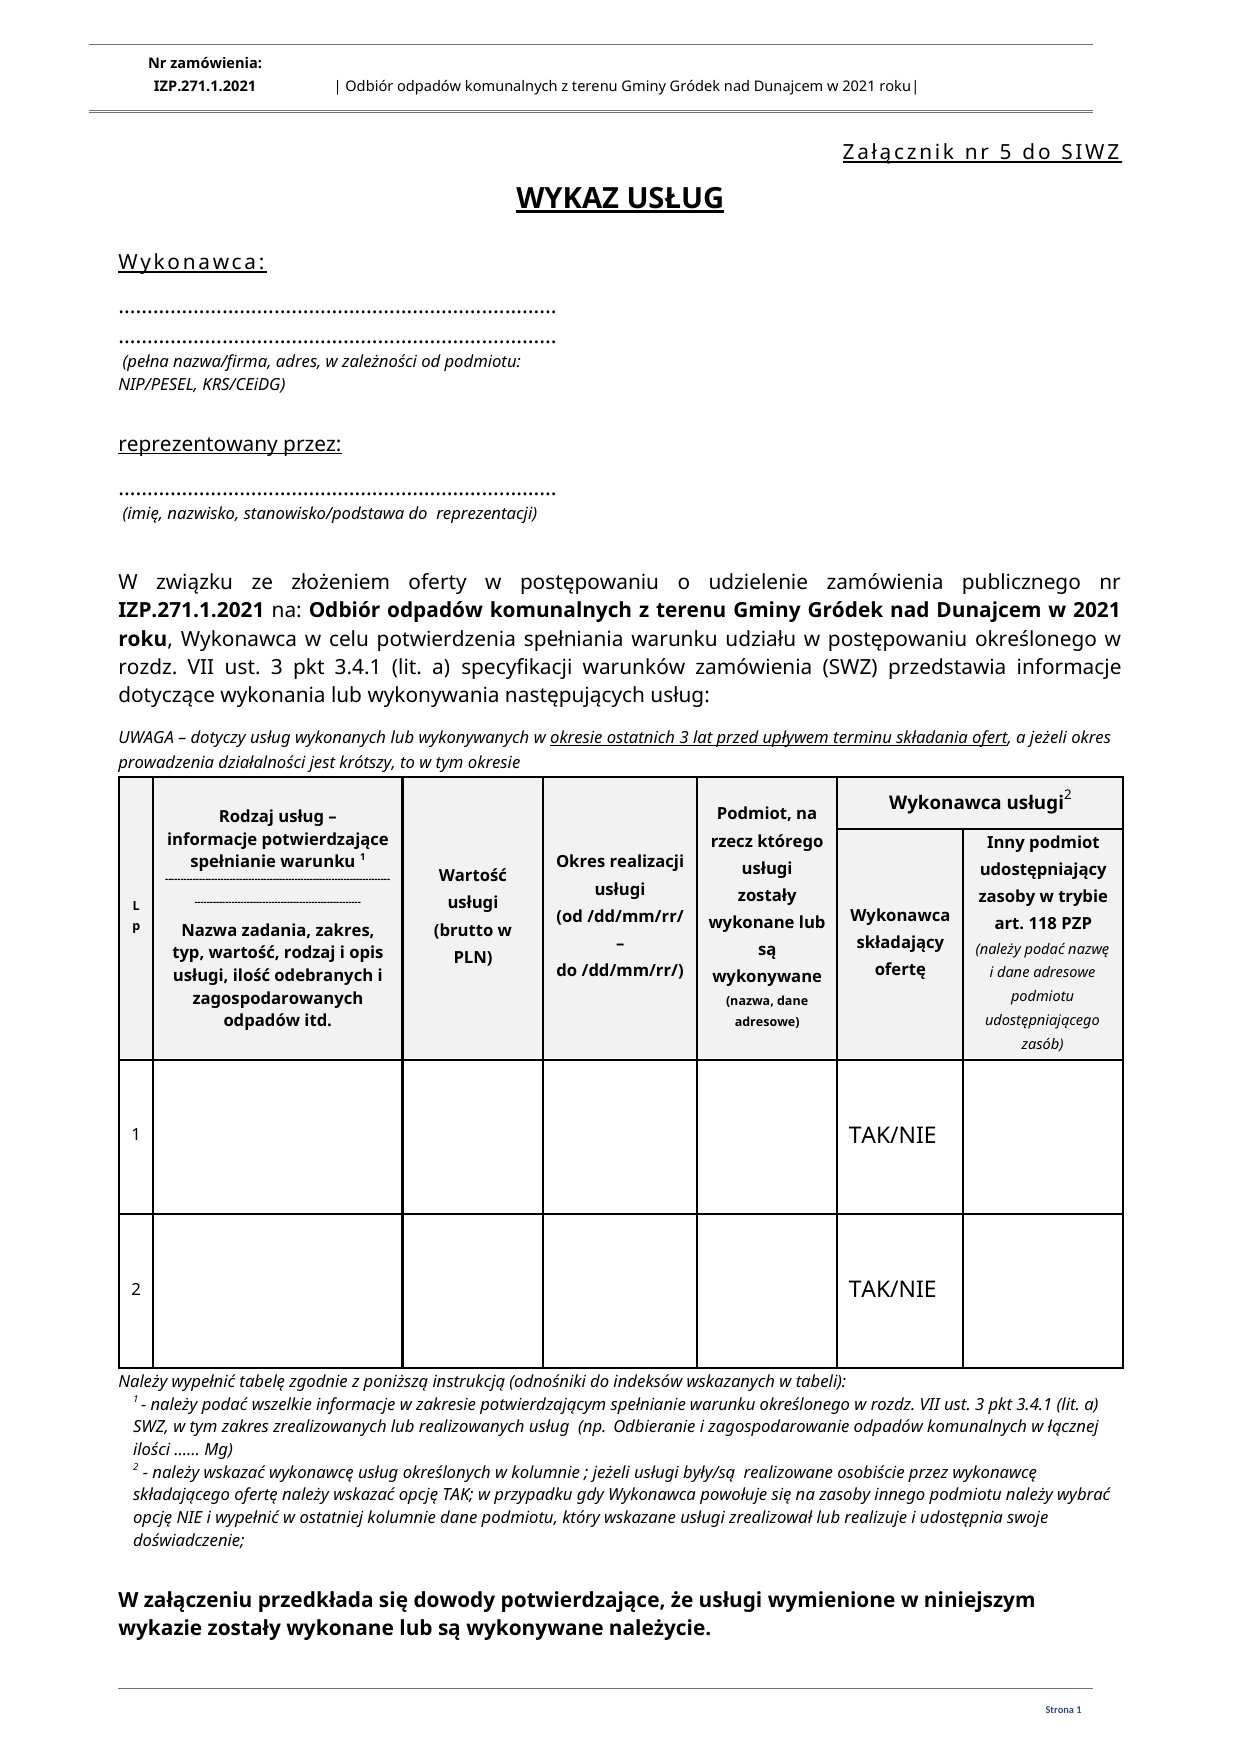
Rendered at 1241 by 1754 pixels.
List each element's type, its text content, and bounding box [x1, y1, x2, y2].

text UWAGA – dotyczy usług wykonanych lub wykonywanych w okresie ostatnich 3 lat przed upływem terminu składania ofert, a jeżeli okres prowadzenia działalności jest krótszy, to w tym okresie [118, 726, 1122, 774]
table_cell [544, 1061, 696, 1213]
text 2 - należy wskazać wykonawcę usług określonych w kolumnie ; jeżeli usługi były/są realizowane osobiście przez wykonawcę składającego ofertę należy wskazać opcję TAK; w przypadku gdy Wykonawca powołuje się na zasoby innego podmiotu należy wybrać opcję NIE i wypełnić w ostatniej kolumnie dane podmiotu, który wskazane usługi zrealizował lub realizuje i udostępnia swoje doświadczenie; [133, 1460, 1122, 1551]
table_cell 1 [120, 1061, 152, 1213]
table_cell [698, 1215, 836, 1367]
table_header Rodzaj usług – informacje potwierdzające spełnianie warunku 1 ------------------------------------------------------------------------------------------------------------------------------- Nazwa zadania, zakres, typ, wartość, rodzaj i opis usługi, ilość odebranych i zagospodarowanych odpadów itd. [154, 778, 401, 1058]
table_cell [698, 1061, 836, 1213]
subtitle WYKAZ USŁUG [118, 177, 1122, 217]
text ………………………………………………………….……… [118, 472, 561, 501]
table_cell [404, 1061, 542, 1213]
table_cell TAK/NIE [838, 1215, 962, 1367]
text (pełna nazwa/firma, adres, w zależności od podmiotu: [118, 349, 561, 372]
table_cell [404, 1215, 542, 1367]
table_header Wartość usługi (brutto w PLN) [404, 778, 542, 1058]
text W związku ze złożeniem oferty w postępowaniu o udzielenie zamówienia publicznego nr IZP.271.1.2021 na: Odbiór odpadów komunalnych z terenu Gminy Gródek nad Dunajcem w 2021 roku, Wykonawca w celu potwierdzenia spełniania warunku udziału w postępowaniu określonego w rozdz. VII ust. 3 pkt 3.4.1 (lit. a) specyfikacji warunków zamówienia (SWZ) przedstawia informacje dotyczące wykonania lub wykonywania następujących usług: [118, 567, 1122, 709]
text Należy wypełnić tabelę zgodnie z poniższą instrukcją (odnośniki do indeksów wskazanych w tabeli): [118, 1369, 1122, 1392]
table_cell [964, 1215, 1122, 1367]
table_header Lp [120, 778, 152, 1058]
table_header Okres realizacji usługi (od /dd/mm/rr/ – do /dd/mm/rr/) [544, 778, 696, 1058]
text reprezentowany przez: [118, 429, 1122, 457]
table_cell Wykonawca składający ofertę [838, 830, 962, 1058]
table_cell 2 [120, 1215, 152, 1367]
text NIP/PESEL, KRS/CEiDG) [118, 372, 561, 395]
text 1 - należy podać wszelkie informacje w zakresie potwierdzającym spełnianie warunku określonego w rozdz. VII ust. 3 pkt 3.4.1 (lit. a) SWZ, w tym zakres zrealizowanych lub realizowanych usług (np. Odbieranie i zagospodarowanie odpadów komunalnych w łącznej ilości …… Mg) [133, 1392, 1122, 1460]
table_cell TAK/NIE [838, 1061, 962, 1213]
table_cell [154, 1215, 401, 1367]
text W załączeniu przedkłada się dowody potwierdzające, że usługi wymienione w niniejszym wykazie zostały wykonane lub są wykonywane należycie. [118, 1585, 1122, 1642]
text Wykonawca: [118, 247, 1122, 276]
subtitle Załącznik nr 5 do SIWZ [118, 137, 1122, 166]
text ………………………………………………………….……… [118, 320, 561, 349]
table_cell [544, 1215, 696, 1367]
table_cell [154, 1061, 401, 1213]
table_cell Inny podmiot udostępniający zasoby w trybie art. 118 PZP (należy podać nazwę i dane adresowe podmiotu udostępniającego zasób) [964, 830, 1122, 1058]
table_cell [964, 1061, 1122, 1213]
table_header Podmiot, na rzecz którego usługi zostały wykonane lub są wykonywane (nazwa, dane adresowe) [698, 778, 836, 1058]
table_header Wykonawca usługi2 [838, 778, 1122, 828]
text (imię, nazwisko, stanowisko/podstawa do reprezentacji) [118, 501, 576, 524]
text ………………………………………………………….……… [118, 290, 561, 320]
